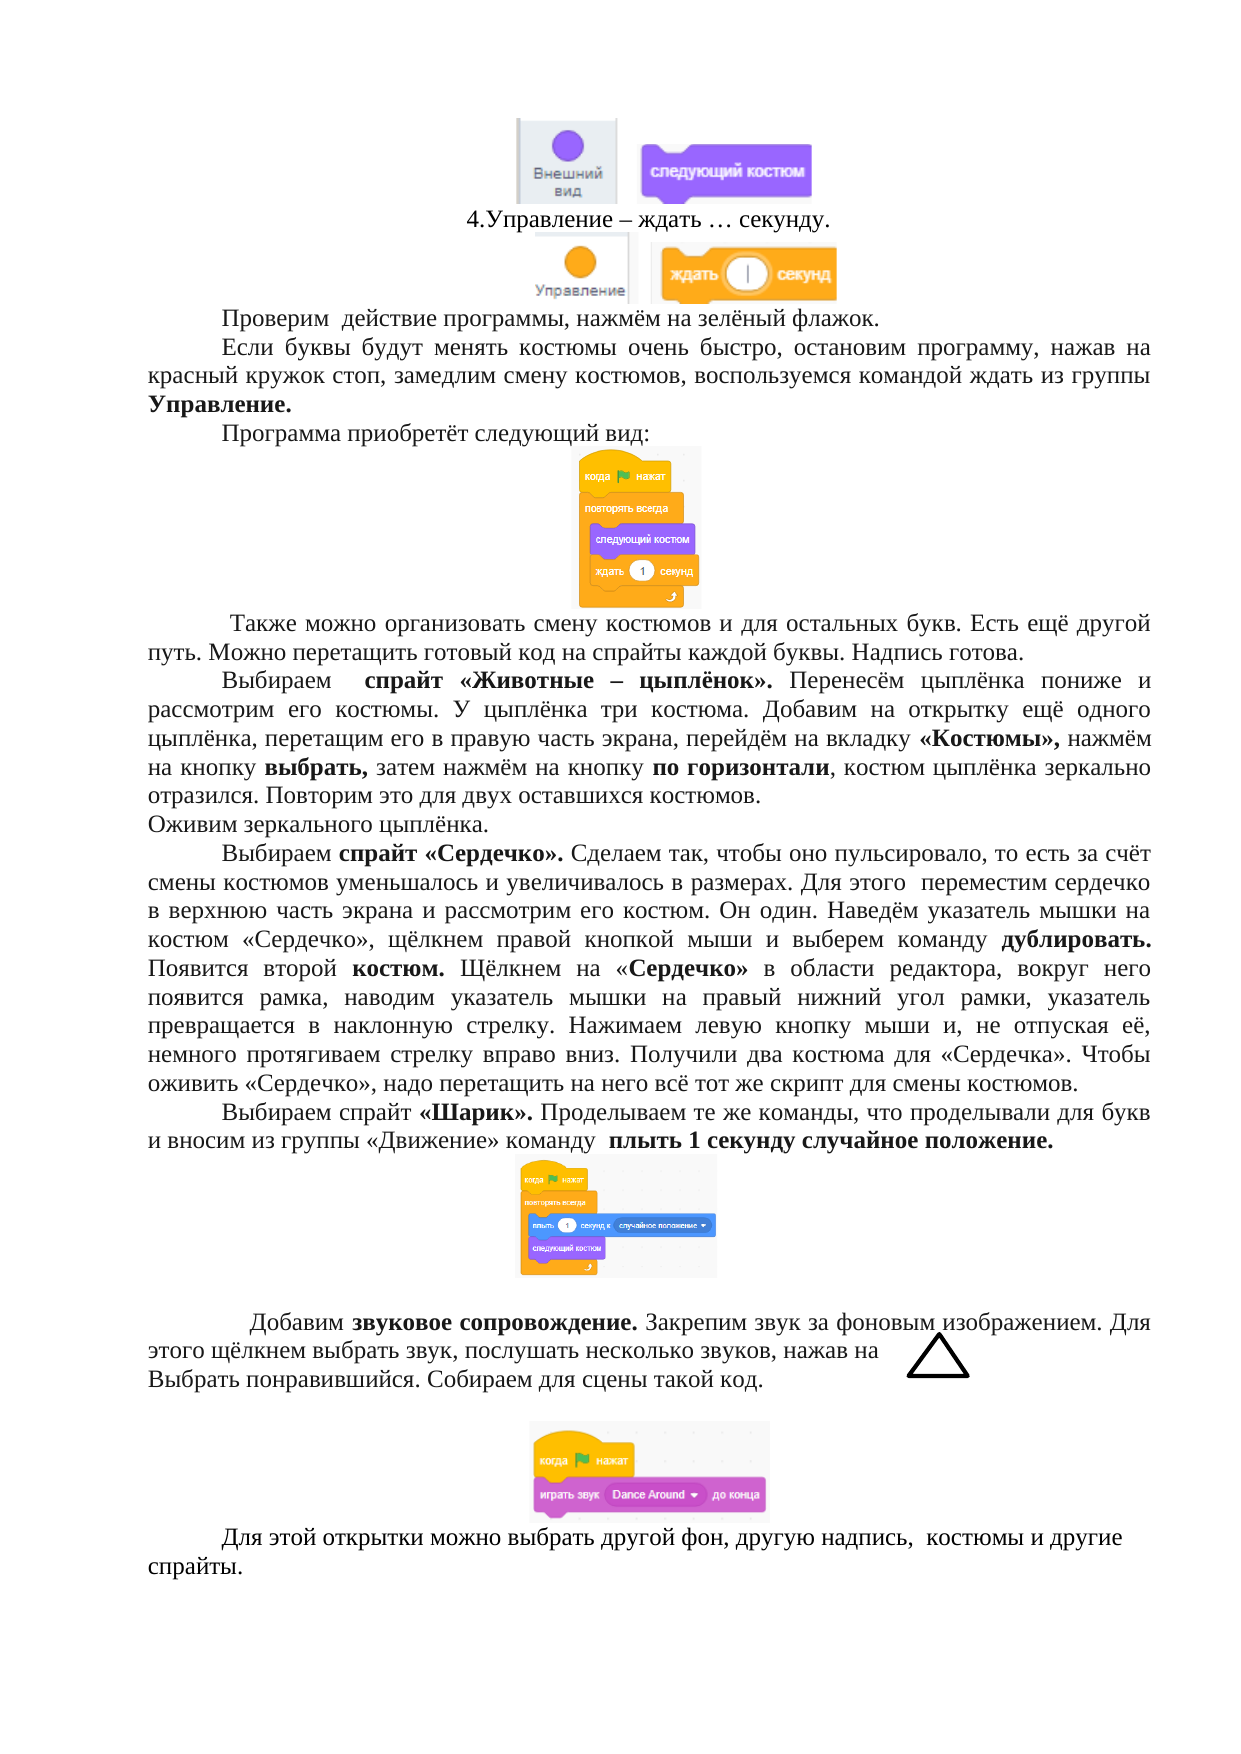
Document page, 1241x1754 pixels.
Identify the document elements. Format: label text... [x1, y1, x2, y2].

picture [650, 242, 837, 304]
picture [516, 118, 618, 204]
text Программа приобретёт следующий вид: [148, 418, 1152, 447]
text Выбрать понравившийся. Собираем для сцены такой код. [148, 1364, 1152, 1393]
text 4.Управление – ждать … секунду. [148, 204, 1152, 233]
text Выбираем спрайт «Животные – цыплёнок». Перенесём цыплёнка пониже и рассмотрим его костюмы. У цыплёнка три костюма. Добавим на открытку ещё одного цыплёнка, перетащим его в правую часть экрана, перейдём на вкладку «Костюмы», нажмём на кнопку выбрать, затем нажмём на кнопку по горизонтали, костюм цыплёнка зеркально отразился. Повторим это для двух оставшихся костюмов. [148, 666, 1152, 809]
text Если буквы будут менять костюмы очень быстро, остановим программу, нажав на красный кружок стоп, замедлим смену костюмов, воспользуемся командой ждать из группы Управление. [148, 332, 1152, 418]
text Проверим действие программы, нажмём на зелёный флажок. [148, 303, 1152, 332]
picture [535, 232, 639, 304]
picture [636, 144, 812, 204]
picture [529, 1421, 770, 1523]
text Добавим звуковое сопровождение. Закрепим звук за фоновым изображением. Для этого щёлкнем выбрать звук, послушать несколько звуков, нажав на [148, 1307, 1152, 1364]
text Для этой открытки можно выбрать другой фон, другую надпись, костюмы и другие спрайты. [148, 1522, 1152, 1580]
text Оживим зеркального цыплёнка. [148, 809, 1152, 838]
text Выбираем спрайт «Шарик». Проделываем те же команды, что проделывали для букв и вносим из группы «Движение» команду плыть 1 секунду случайное положение. [148, 1097, 1152, 1154]
picture [515, 1154, 718, 1278]
text Также можно организовать смену костюмов и для остальных букв. Есть ещё другой путь. Можно перетащить готовый код на спрайты каждой буквы. Надпись готова. [148, 608, 1152, 666]
picture [571, 446, 702, 609]
text Выбираем спрайт «Сердечко». Сделаем так, чтобы оно пульсировало, то есть за счёт смены костюмов уменьшалось и увеличивалось в размерах. Для этого переместим сердечко в верхнюю часть экрана и рассмотрим его костюм. Он один. Наведём указатель мышки на костюм «Сердечко», щёлкнем правой кнопкой мыши и выберем команду дублировать. Появится второй костюм. Щёлкнем на «Сердечко» в области редактора, вокруг него появится рамка, наводим указатель мышки на правый нижний угол рамки, указатель превращается в наклонную стрелку. Нажимаем левую кнопку мыши и, не отпуская её, немного протягиваем стрелку вправо вниз. Получили два костюма для «Сердечка». Чтобы оживить «Сердечко», надо перетащить на него всё тот же скрипт для смены костюмов. [148, 838, 1152, 1097]
